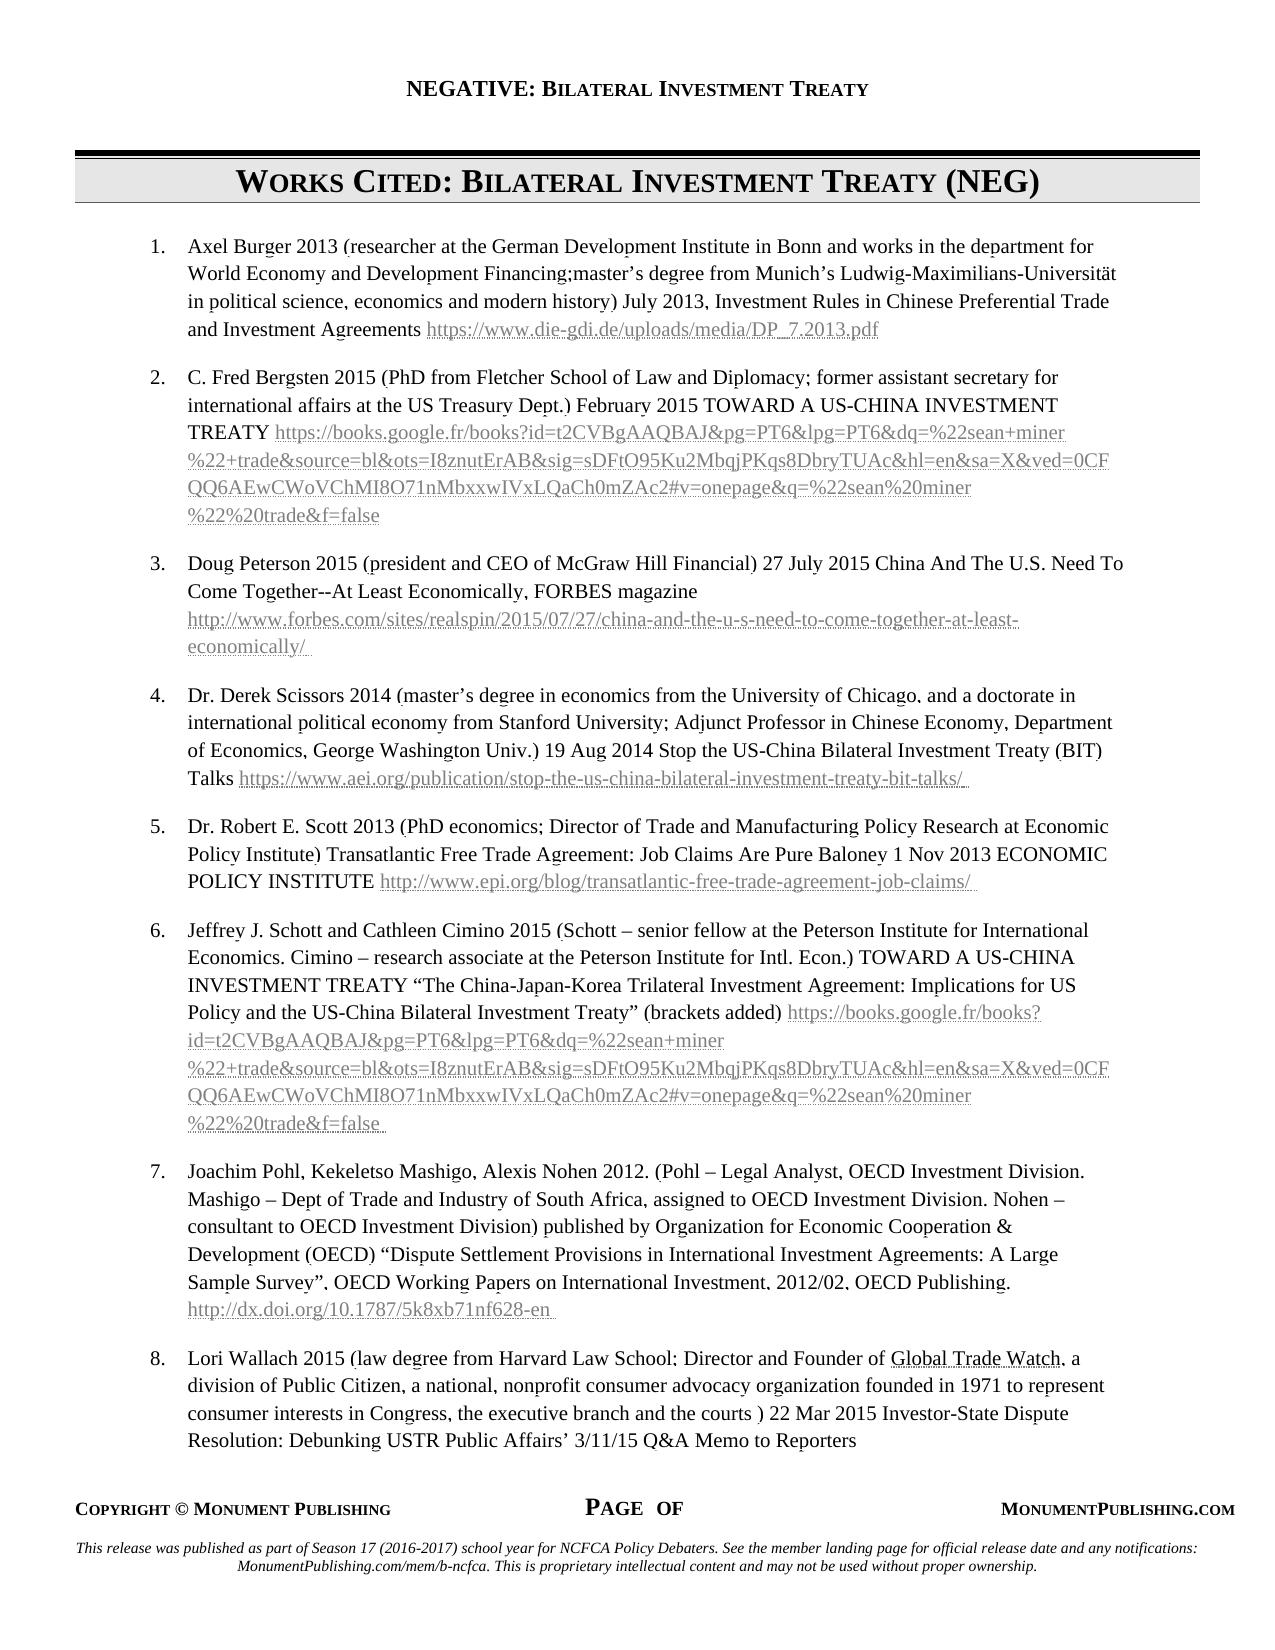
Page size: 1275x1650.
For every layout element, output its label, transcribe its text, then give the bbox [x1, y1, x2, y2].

text Dr. Robert E. Scott 2013 (PhD economics; Director of Trade and Manufacturing Policy Research at Economic Policy Institute) Transatlantic Free Trade Agreement: Job Claims Are Pure Baloney 1 Nov 2013 ECONOMIC POLICY INSTITUTE http://www.epi.org/blog/transatlantic-free-trade-agreement-job-claims/ [150, 814, 1125, 893]
text Doug Peterson 2015 (president and CEO of McGraw Hill Financial) 27 July 2015 China And The U.S. Need To Come Together--At Least Economically, FORBES magazine http://www.forbes.com/sites/realspin/2015/07/27/china-and-the-u-s-need-to-come-together-at-least-economically/ [150, 551, 1125, 658]
text Axel Burger 2013 (researcher at the German Development Institute in Bonn and works in the department for World Economy and Development Financing;master’s degree from Munich’s Ludwig-Maximilians-Universität in political science, economics and modern history) July 2013, Investment Rules in Chinese Preferential Trade and Investment Agreements https://www.die-gdi.de/uploads/media/DP_7.2013.pdf [150, 234, 1125, 341]
text Jeffrey J. Schott and Cathleen Cimino 2015 (Schott – senior fellow at the Peterson Institute for International Economics. Cimino – research associate at the Peterson Institute for Intl. Econ.) TOWARD A US-CHINA INVESTMENT TREATY “The China-Japan-Korea Trilateral Investment Agreement: Implications for US Policy and the US-China Bilateral Investment Treaty” (brackets added) https://books.google.fr/books?id=t2CVBgAAQBAJ&pg=PT6&lpg=PT6&dq=%22sean+miner%22+trade&source=bl&ots=I8znutErAB&sig=sDFtO95Ku2MbqjPKqs8DbryTUAc&hl=en&sa=X&ved=0CFQQ6AEwCWoVChMI8O71nMbxxwIVxLQaCh0mZAc2#v=onepage&q=%22sean%20miner%22%20trade&f=false [150, 917, 1125, 1135]
text C. Fred Bergsten 2015 (PhD from Fletcher School of Law and Diplomacy; former assistant secretary for international affairs at the US Treasury Dept.) February 2015 TOWARD A US-CHINA INVESTMENT TREATY https://books.google.fr/books?id=t2CVBgAAQBAJ&pg=PT6&lpg=PT6&dq=%22sean+miner%22+trade&source=bl&ots=I8znutErAB&sig=sDFtO95Ku2MbqjPKqs8DbryTUAc&hl=en&sa=X&ved=0CFQQ6AEwCWoVChMI8O71nMbxxwIVxLQaCh0mZAc2#v=onepage&q=%22sean%20miner%22%20trade&f=false [150, 365, 1125, 527]
text Joachim Pohl, Kekeletso Mashigo, Alexis Nohen 2012. (Pohl – Legal Analyst, OECD Investment Division. Mashigo – Dept of Trade and Industry of South Africa, assigned to OECD Investment Division. Nohen – consultant to OECD Investment Division) published by Organization for Economic Cooperation & Development (OECD) “Dispute Settlement Provisions in International Investment Agreements: A Large Sample Survey”, OECD Working Papers on International Investment, 2012/02, OECD Publishing. http://dx.doi.org/10.1787/5k8xb71nf628-en [150, 1159, 1125, 1321]
text Dr. Derek Scissors 2014 (master’s degree in economics from the University of Chicago, and a doctorate in international political economy from Stanford University; Adjunct Professor in Chinese Economy, Department of Economics, George Washington Univ.) 19 Aug 2014 Stop the US-China Bilateral Investment Treaty (BIT) Talks https://www.aei.org/publication/stop-the-us-china-bilateral-investment-treaty-bit-talks/ [150, 683, 1125, 789]
title Works Cited: Bilateral Investment Treaty (NEG) [75, 159, 1200, 202]
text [150, 1346, 1125, 1452]
